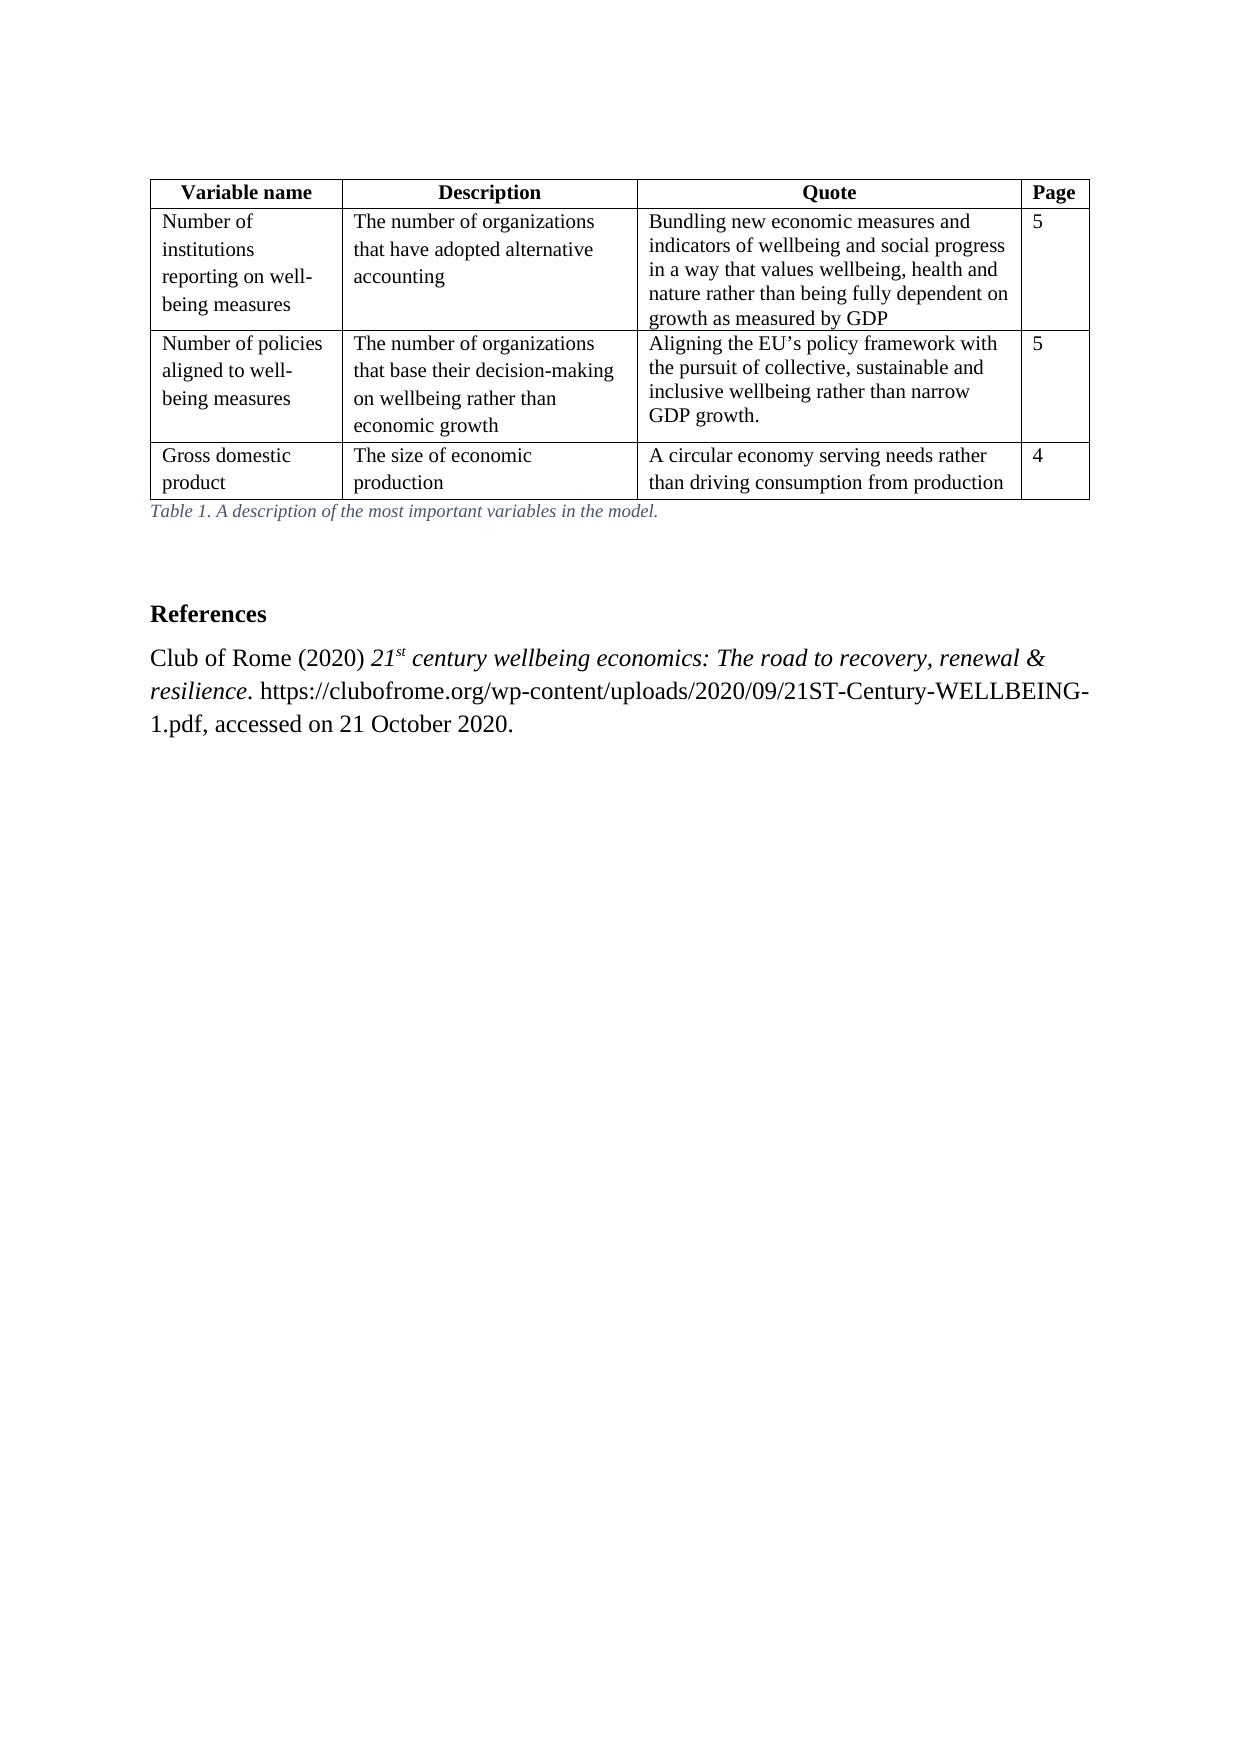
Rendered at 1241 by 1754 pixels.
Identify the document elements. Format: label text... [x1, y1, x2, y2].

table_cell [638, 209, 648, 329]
table_header Variable name [151, 180, 342, 208]
table_cell Number of policies aligned to well-being measures [151, 331, 342, 442]
text Table 1. A description of the most important variables in the model. [150, 500, 1090, 521]
table_header Page [1022, 180, 1089, 208]
table_cell The size of economic production [343, 443, 637, 499]
table_cell Gross domestic product [151, 443, 342, 499]
table_cell Aligning the EU’s policy framework with the pursuit of collective, sustainable and inclusive wellbeing rather than narrow GDP growth. [638, 331, 1021, 442]
table_header Quote [638, 180, 1021, 208]
table_cell A circular economy serving needs rather than driving consumption from production [638, 443, 1021, 499]
table_header Description [343, 180, 637, 208]
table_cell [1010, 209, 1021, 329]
table_cell 4 [1022, 443, 1089, 499]
text References [150, 599, 1090, 628]
table_cell Number of institutions reporting on well-being measures [151, 209, 342, 329]
table_cell 5 [1022, 209, 1089, 329]
table_cell The number of organizations that base their decision-making on wellbeing rather than economic growth [343, 331, 637, 442]
text Club of Rome (2020) 21st century wellbeing economics: The road to recovery, renewal & resilience. https://clubofrome.org/wp-content/uploads/2020/09/21ST-Century-WELLBEING-1.pdf, accessed on 21 October 2020. [150, 643, 1090, 737]
table_cell 5 [1022, 331, 1089, 442]
table_cell The number of organizations that have adopted alternative accounting [343, 209, 637, 329]
